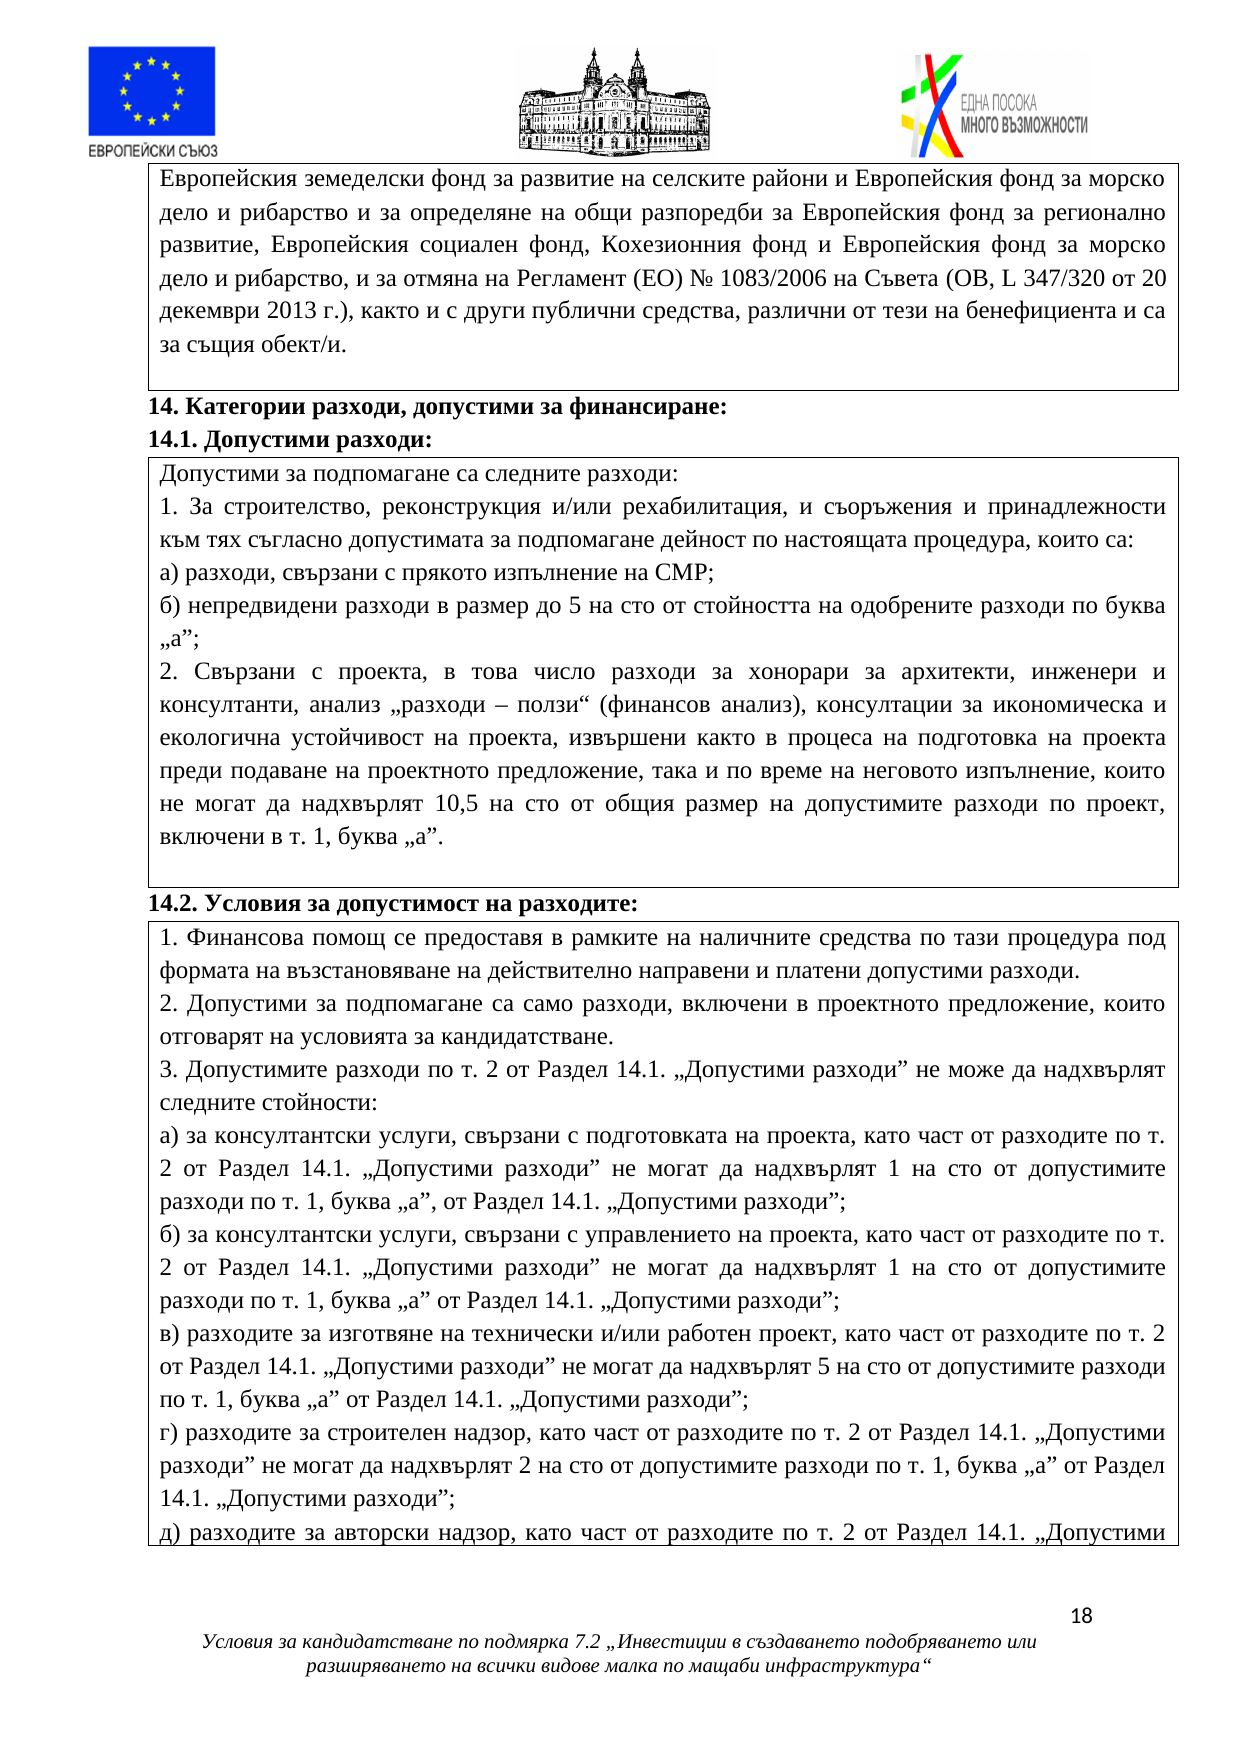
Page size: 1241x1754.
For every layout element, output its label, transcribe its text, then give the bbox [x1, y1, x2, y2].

subtitle 14.1. Допустими разходи: [148, 424, 1093, 452]
picture [88, 45, 219, 160]
picture [514, 44, 718, 160]
table_header Допустими за подпомагане са следните разходи: 1. За строителство, реконструкция и/или рехабилитация, и съоръжения и принадлежности към тях съгласно допустимата за подпомагане дейност по настоящата процедура, които са: а) разходи, свързани с прякото изпълнение на СМР; б) непредвидени разходи в размер до 5 на сто от стойността на одобрените разходи по буква „а”; 2. Свързани с проекта, в това число разходи за хонорари за архитекти, инженери и консултанти, анализ „разходи – ползи“ (финансов анализ), консултации за икономическа и екологична устойчивост на проекта, извършени както в процеса на подготовка на проекта преди подаване на проектното предложение, така и по време на неговото изпълнение, които не могат да надхвърлят 10,5 на сто от общия размер на допустимите разходи по проект, включени в т. 1, буква „а”. [149, 458, 1178, 887]
subtitle 14.2. Условия за допустимост на разходите: [148, 888, 1093, 917]
picture [896, 50, 1090, 160]
subtitle 14. Категории разходи, допустими за финансиране: [148, 391, 1093, 419]
